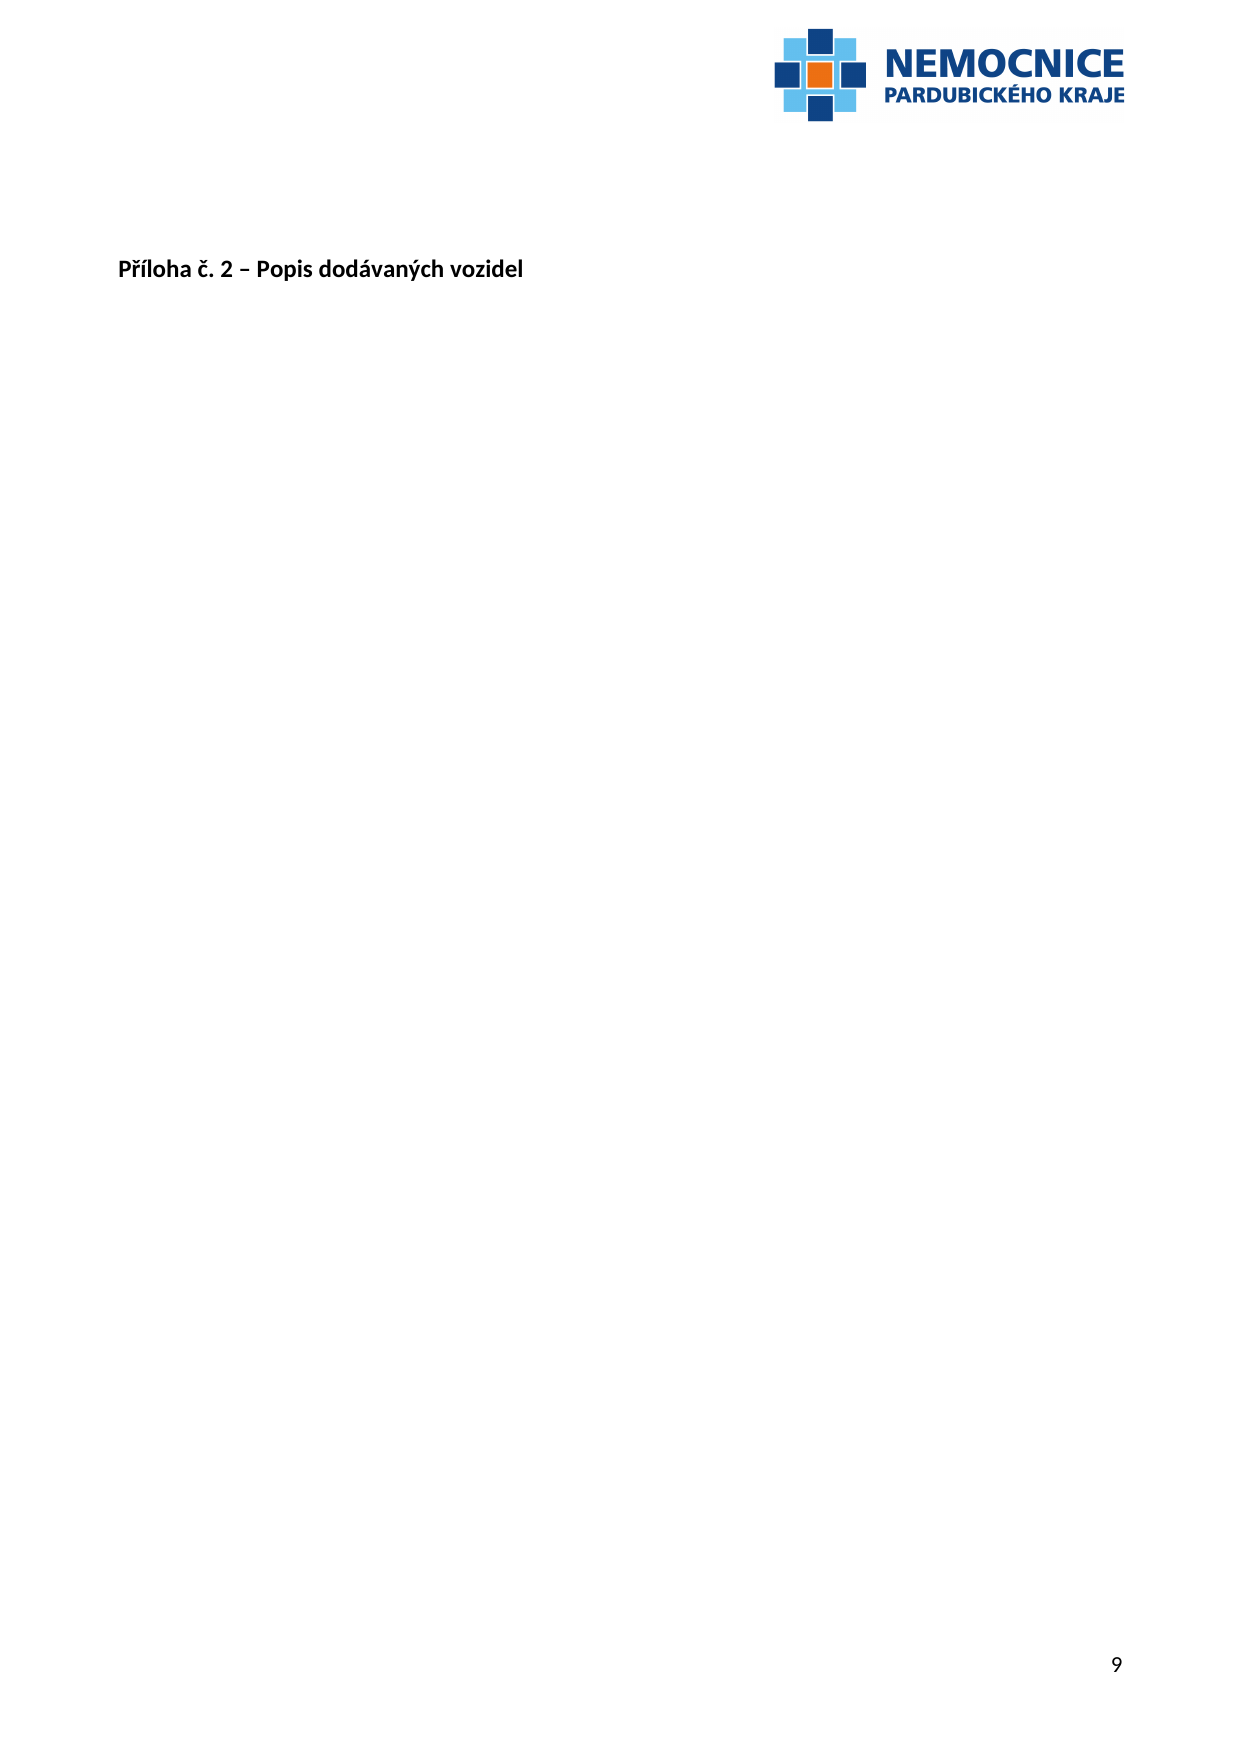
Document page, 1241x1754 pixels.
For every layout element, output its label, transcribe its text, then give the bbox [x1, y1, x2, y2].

picture [773, 27, 1125, 123]
text Příloha č. 2 – Popis dodávaných vozidel [118, 253, 1122, 284]
